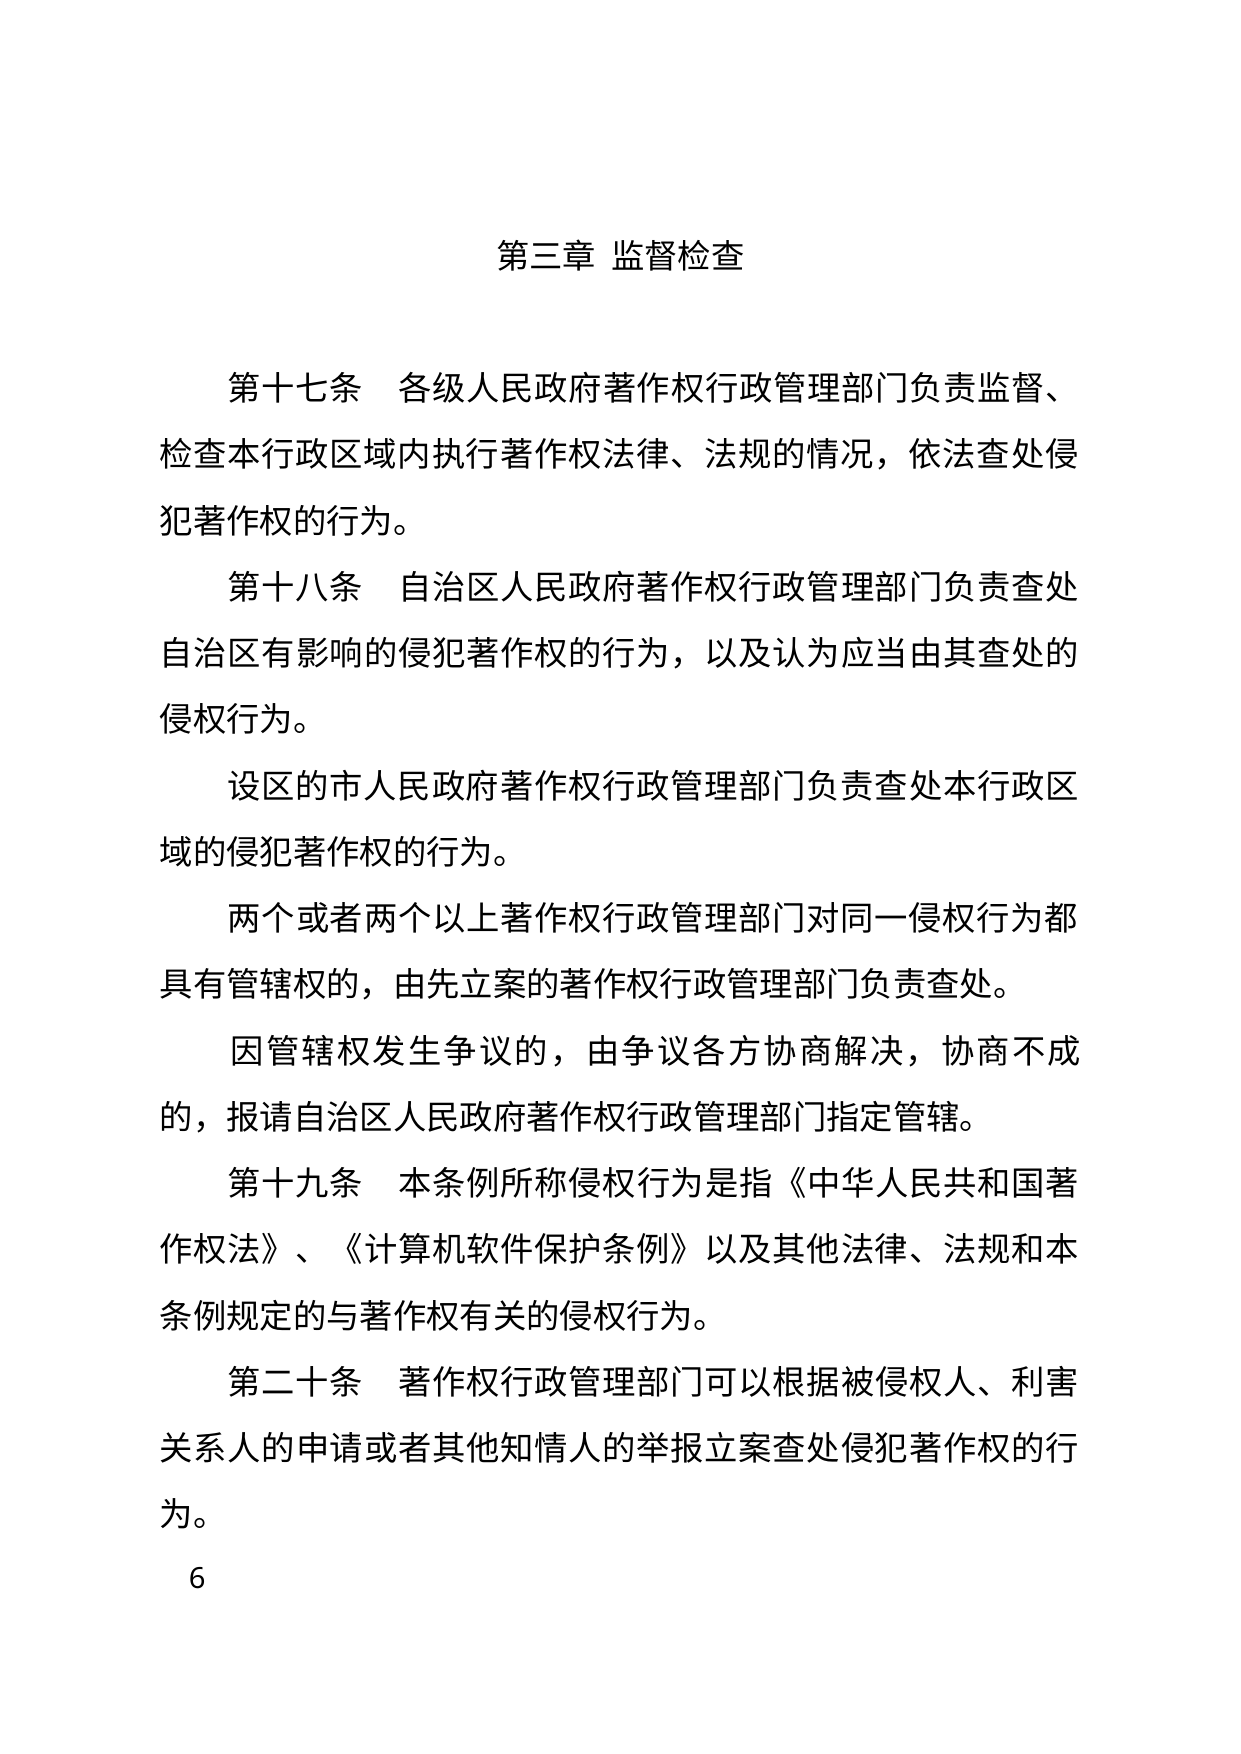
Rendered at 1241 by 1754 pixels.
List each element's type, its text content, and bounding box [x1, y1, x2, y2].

text 第十七条 各级人民政府著作权行政管理部门负责监督、检查本行政区域内执行著作权法律、法规的情况，依法查处侵犯著作权的行为。 [159, 353, 1081, 552]
text 第十八条 自治区人民政府著作权行政管理部门负责查处自治区有影响的侵犯著作权的行为，以及认为应当由其查处的侵权行为。 [159, 552, 1081, 750]
text 第三章 监督检查 [159, 220, 1081, 287]
text 第二十条 著作权行政管理部门可以根据被侵权人、利害关系人的申请或者其他知情人的举报立案查处侵犯著作权的行为。 [159, 1347, 1081, 1545]
text 因管辖权发生争议的，由争议各方协商解决，协商不成的，报请自治区人民政府著作权行政管理部门指定管辖。 [159, 1015, 1081, 1148]
text 设区的市人民政府著作权行政管理部门负责查处本行政区域的侵犯著作权的行为。 [159, 750, 1081, 883]
text 第十九条 本条例所称侵权行为是指《中华人民共和国著作权法》、《计算机软件保护条例》以及其他法律、法规和本条例规定的与著作权有关的侵权行为。 [159, 1148, 1081, 1347]
text 两个或者两个以上著作权行政管理部门对同一侵权行为都具有管辖权的，由先立案的著作权行政管理部门负责查处。 [159, 883, 1081, 1015]
